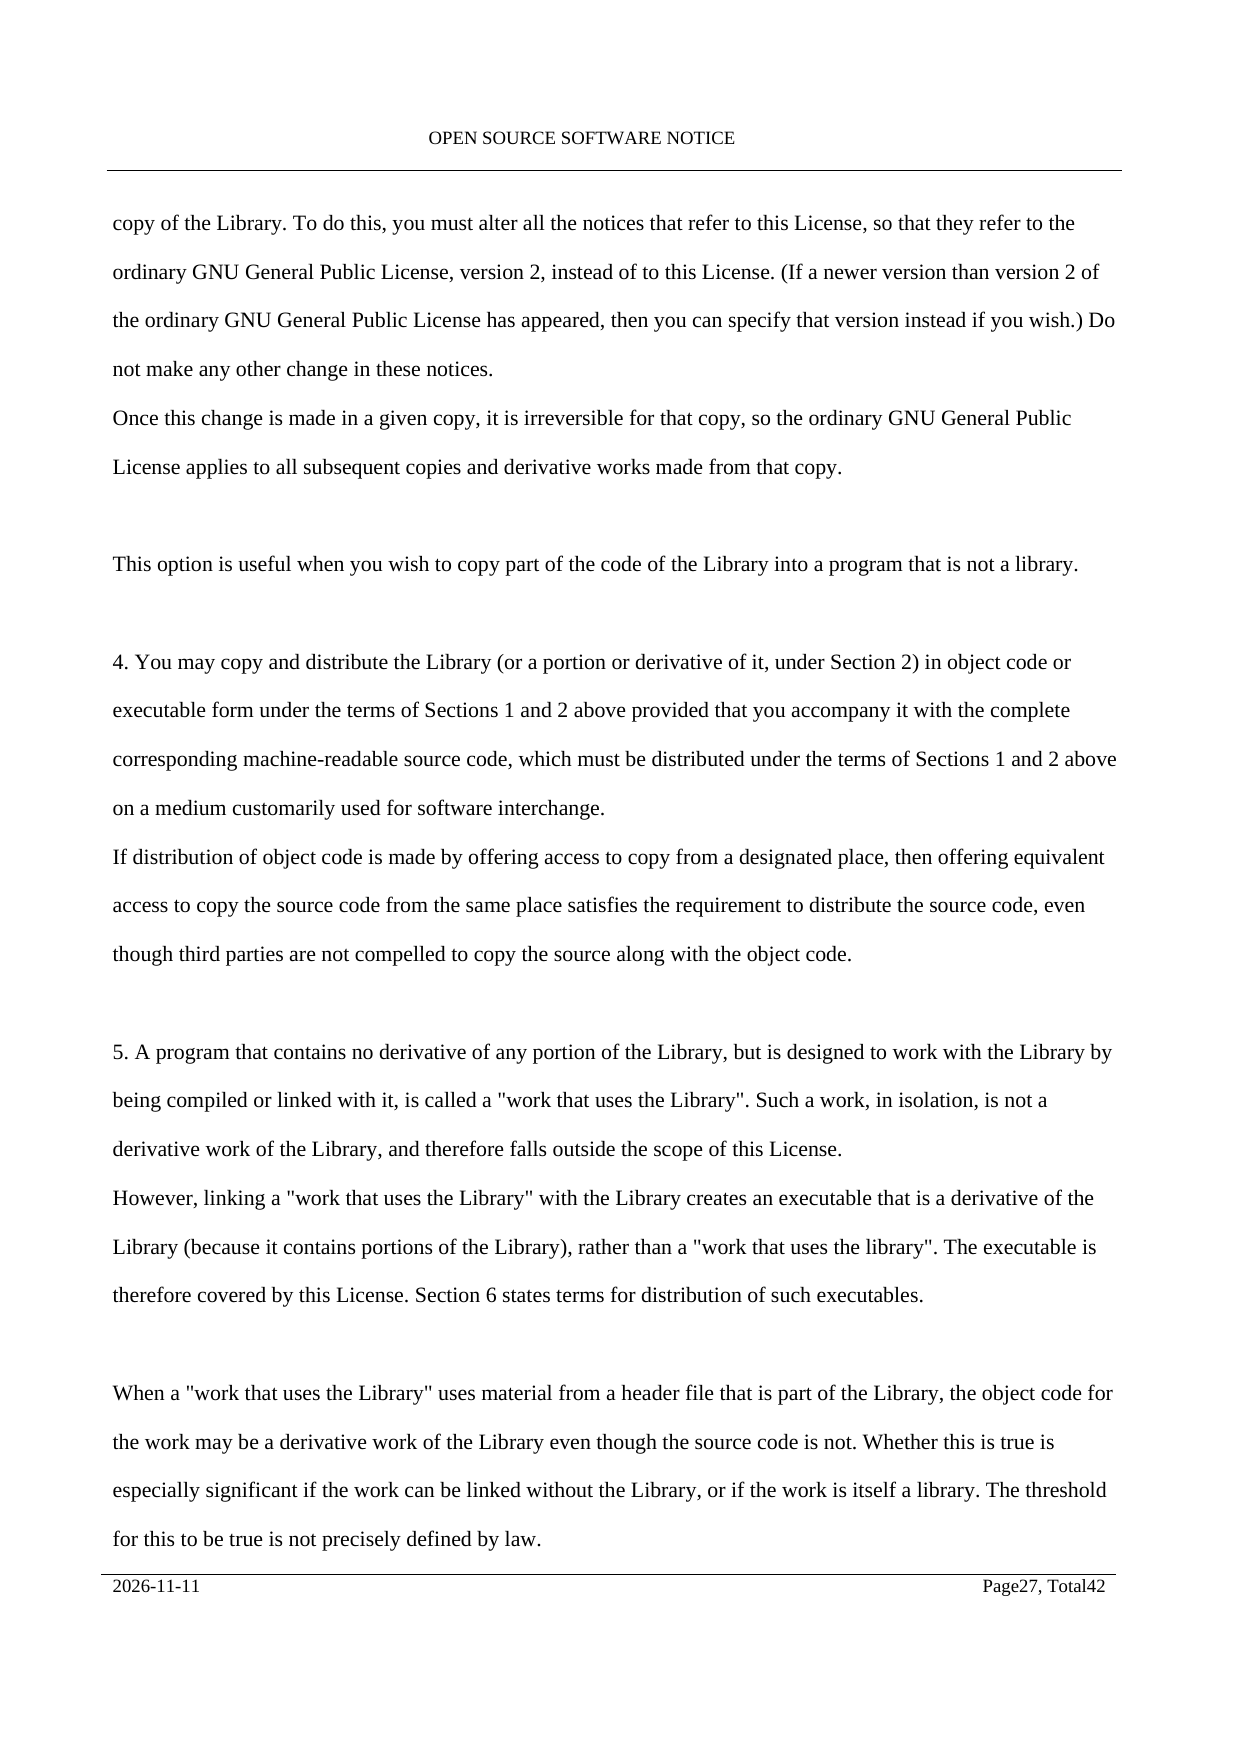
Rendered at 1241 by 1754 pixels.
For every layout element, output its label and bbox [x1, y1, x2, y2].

text [112, 206, 1128, 1555]
